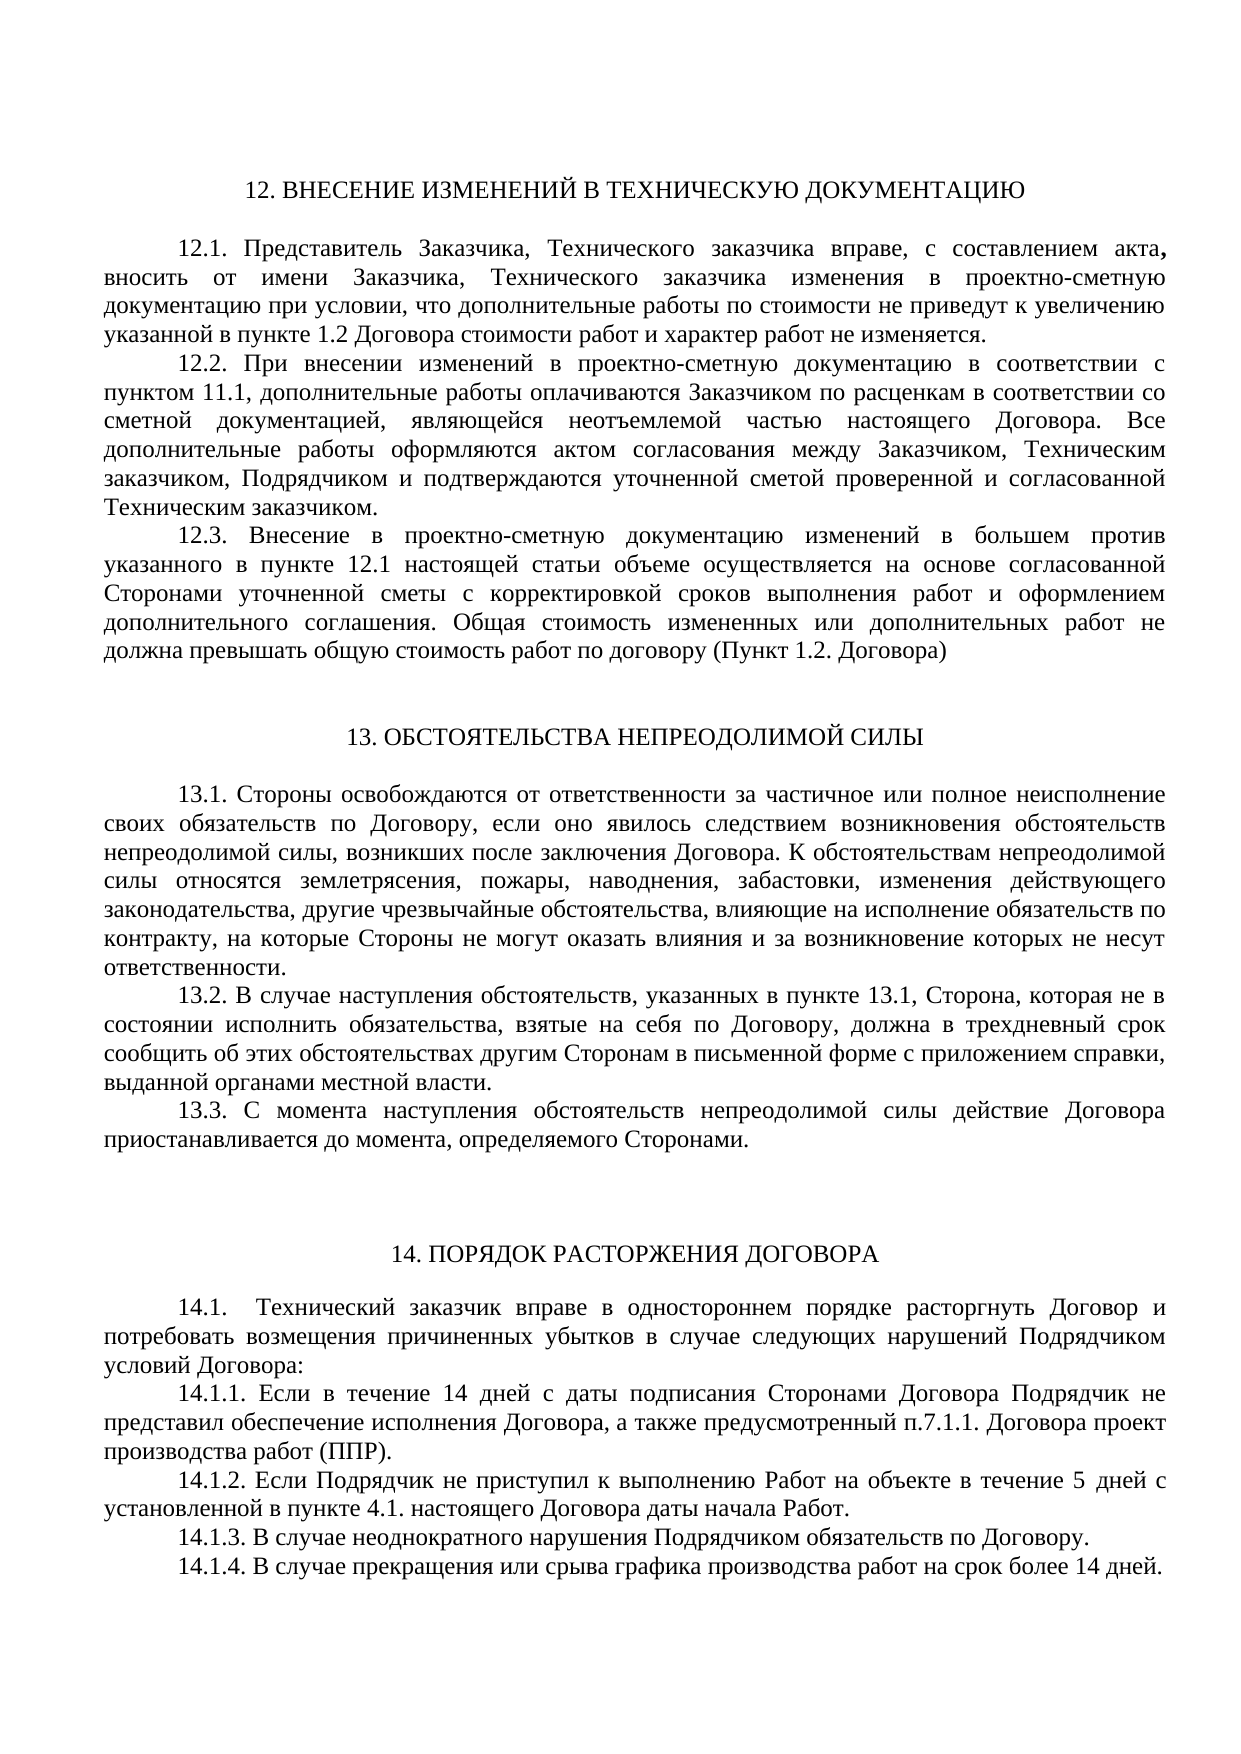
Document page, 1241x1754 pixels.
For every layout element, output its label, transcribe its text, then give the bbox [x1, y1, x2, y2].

text 12.3. Внесение в проектно-сметную документацию изменений в большем против указанного в пункте 12.1 настоящей статьи объеме осуществляется на основе согласованной Сторонами уточненной сметы с корректировкой сроков выполнения работ и оформлением дополнительного соглашения. Общая стоимость измененных или дополнительных работ не должна превышать общую стоимость работ по договору (Пункт 1.2. Договора) [103, 521, 1167, 664]
text 14.1.2. Если Подрядчик не приступил к выполнению Работ на объекте в течение 5 дней с установленной в пункте 4.1. настоящего Договора даты начала Работ. [103, 1465, 1167, 1522]
text 12.1. Представитель Заказчика, Технического заказчика вправе, с составлением акта, вносить от имени Заказчика, Технического заказчика изменения в проектно-сметную документацию при условии, что дополнительные работы по стоимости не приведут к увеличению указанной в пункте 1.2 Договора стоимости работ и характер работ не изменяется. [103, 233, 1167, 348]
text 12. ВНЕСЕНИЕ ИЗМЕНЕНИЙ В ТЕХНИЧЕСКУЮ ДОКУМЕНТАЦИЮ [103, 176, 1167, 204]
text 12.2. При внесении изменений в проектно-сметную документацию в соответствии с пунктом 11.1, дополнительные работы оплачиваются Заказчиком по расценкам в соответствии со сметной документацией, являющейся неотъемлемой частью настоящего Договора. Все дополнительные работы оформляются актом согласования между Заказчиком, Техническим заказчиком, Подрядчиком и подтверждаются уточненной сметой проверенной и согласованной Техническим заказчиком. [103, 348, 1167, 521]
text 13.2. В случае наступления обстоятельств, указанных в пункте 13.1, Сторона, которая не в состоянии исполнить обязательства, взятые на себя по Договору, должна в трехдневный срок сообщить об этих обстоятельствах другим Сторонам в письменной форме с приложением справки, выданной органами местной власти. [103, 981, 1167, 1096]
text 13. ОБСТОЯТЕЛЬСТВА НЕПРЕОДОЛИМОЙ СИЛЫ [103, 722, 1167, 751]
text 13.1. Стороны освобождаются от ответственности за частичное или полное неисполнение своих обязательств по Договору, если оно явилось следствием возникновения обстоятельств непреодолимой силы, возникших после заключения Договора. К обстоятельствам непреодолимой силы относятся землетрясения, пожары, наводнения, забастовки, изменения действующего законодательства, другие чрезвычайные обстоятельства, влияющие на исполнение обязательств по контракту, на которые Стороны не могут оказать влияния и за возникновение которых не несут ответственности. [103, 779, 1167, 981]
text 14. ПОРЯДОК РАСТОРЖЕНИЯ ДОГОВОРА [103, 1239, 1167, 1268]
text 14.1.1. Если в течение 14 дней с даты подписания Сторонами Договора Подрядчик не представил обеспечение исполнения Договора, а также предусмотренный п.7.1.1. Договора проект производства работ (ППР). [103, 1378, 1167, 1465]
text 13.3. С момента наступления обстоятельств непреодолимой силы действие Договора приостанавливается до момента, определяемого Сторонами. [103, 1096, 1167, 1153]
text 14.1.3. В случае неоднократного нарушения Подрядчиком обязательств по Договору. [103, 1522, 1167, 1551]
text 14.1.4. В случае прекращения или срыва графика производства работ на срок более 14 дней. [103, 1551, 1167, 1580]
text 14.1. Технический заказчик вправе в одностороннем порядке расторгнуть Договор и потребовать возмещения причиненных убытков в случае следующих нарушений Подрядчиком условий Договора: [103, 1292, 1167, 1378]
